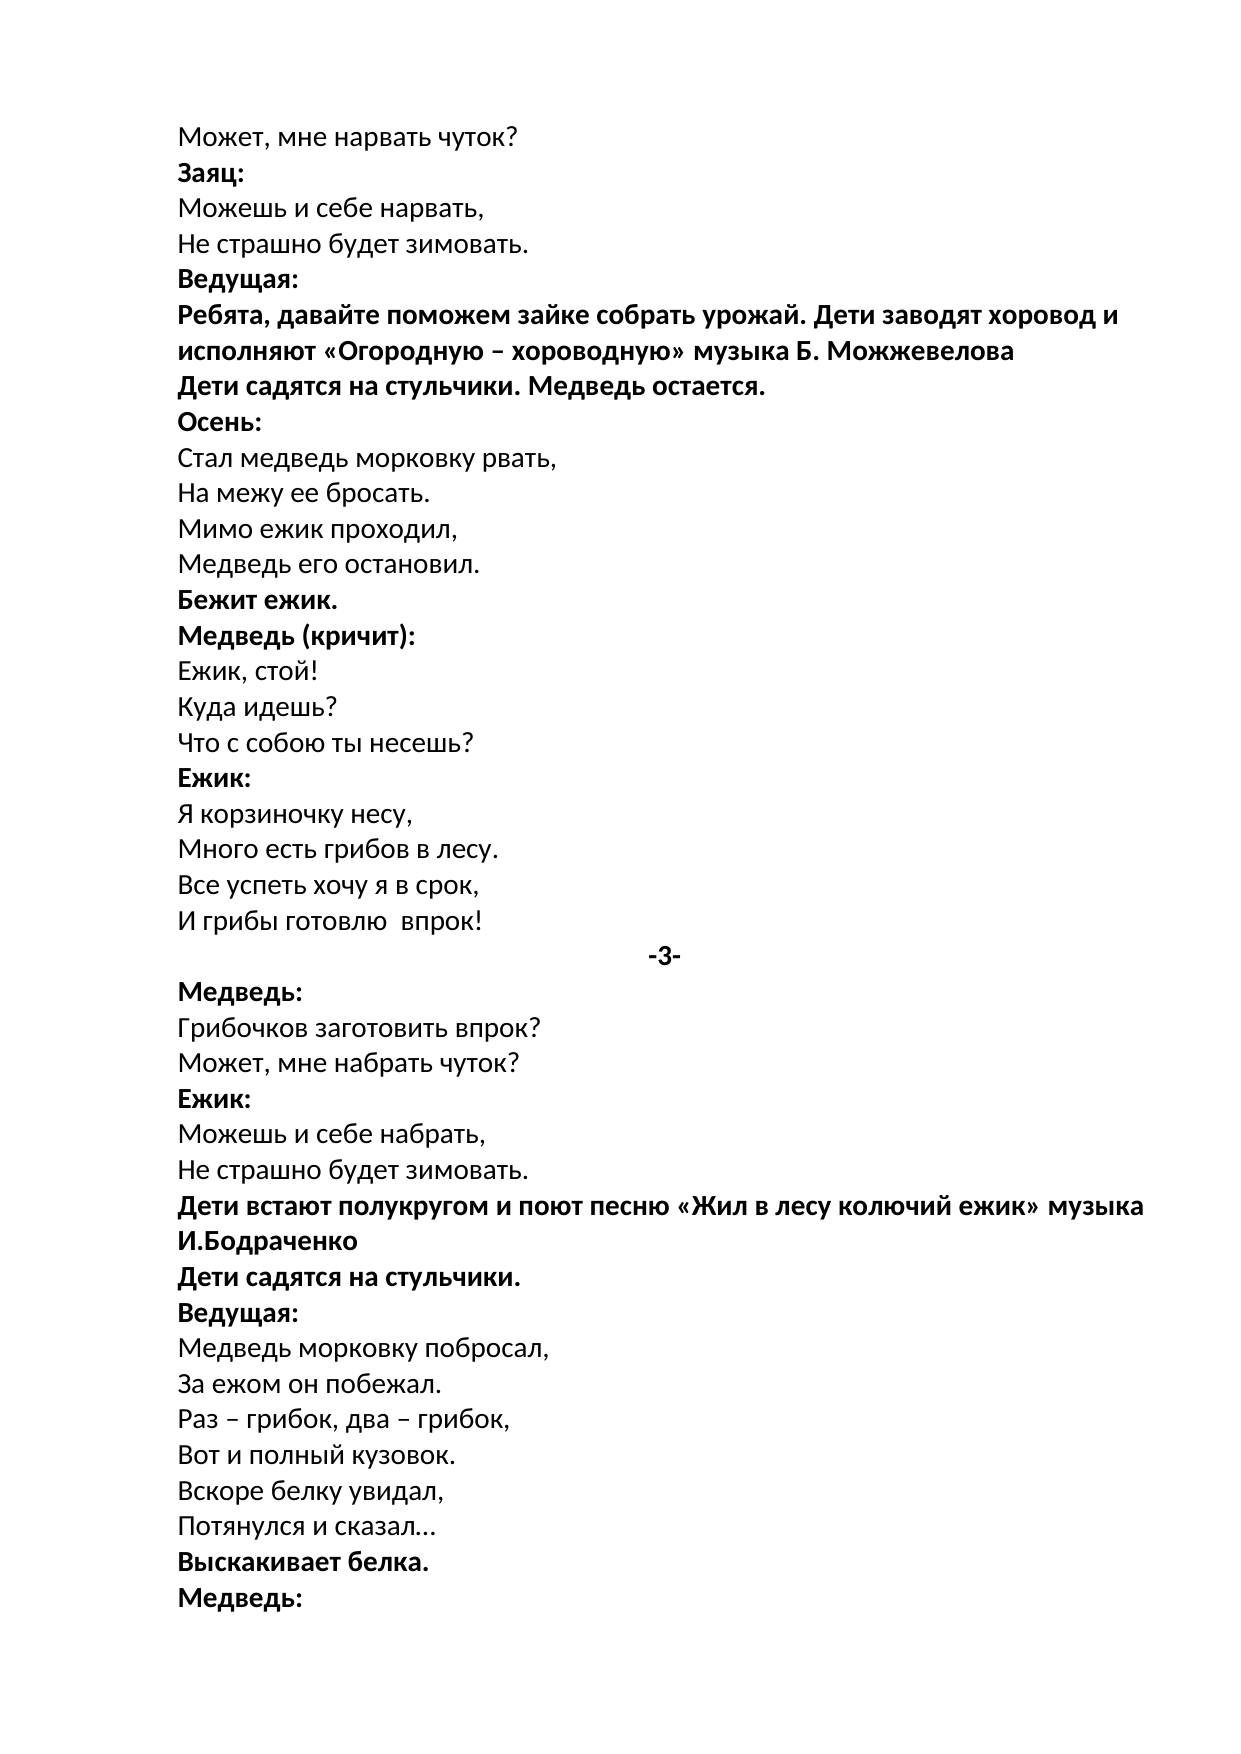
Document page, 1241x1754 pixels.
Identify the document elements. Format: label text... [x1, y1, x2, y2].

text Бежит ежик. [177, 581, 1152, 617]
text Я корзиночку несу, [177, 795, 1152, 831]
text Ежик: [177, 1080, 1152, 1116]
text На межу ее бросать. [177, 474, 1152, 510]
text Осень: [177, 403, 1152, 439]
text Ребята, давайте поможем зайке собрать урожай. Дети заводят хоровод и исполняют «Огородную – хороводную» музыка Б. Можжевелова [177, 296, 1152, 367]
text Куда идешь? [177, 688, 1152, 724]
text Не страшно будет зимовать. [177, 1151, 1152, 1187]
text Что с собою ты несешь? [177, 724, 1152, 759]
text Медведь его остановил. [177, 546, 1152, 581]
text Ежик: [177, 759, 1152, 795]
text Ведущая: [177, 1294, 1152, 1329]
text Можешь и себе нарвать, [177, 189, 1152, 225]
text Дети встают полукругом и поют песню «Жил в лесу колючий ежик» музыка И.Бодраченко [177, 1187, 1152, 1258]
text Дети садятся на стульчики. [177, 1258, 1152, 1294]
text Медведь морковку побросал, [177, 1329, 1152, 1365]
text Медведь: [177, 973, 1152, 1009]
text Мимо ежик проходил, [177, 510, 1152, 546]
text Можешь и себе набрать, [177, 1116, 1152, 1151]
text Потянулся и сказал… [177, 1507, 1152, 1543]
text Может, мне нарвать чуток? [177, 118, 1152, 154]
text Медведь (кричит): [177, 617, 1152, 652]
text Много есть грибов в лесу. [177, 831, 1152, 866]
text Все успеть хочу я в срок, [177, 866, 1152, 902]
text -3- [177, 937, 1152, 973]
text Может, мне набрать чуток? [177, 1044, 1152, 1080]
text Грибочков заготовить впрок? [177, 1009, 1152, 1044]
text Выскакивает белка. [177, 1543, 1152, 1579]
text Медведь: [177, 1579, 1152, 1614]
text Заяц: [177, 154, 1152, 189]
text Раз – грибок, два – грибок, [177, 1401, 1152, 1436]
text Вот и полный кузовок. [177, 1436, 1152, 1472]
text Дети садятся на стульчики. Медведь остается. [177, 367, 1152, 403]
text Не страшно будет зимовать. [177, 225, 1152, 261]
text Вскоре белку увидал, [177, 1472, 1152, 1507]
text За ежом он побежал. [177, 1365, 1152, 1401]
text И грибы готовлю впрок! [177, 902, 1152, 937]
text Ежик, стой! [177, 652, 1152, 688]
text Ведущая: [177, 261, 1152, 296]
text Стал медведь морковку рвать, [177, 439, 1152, 474]
